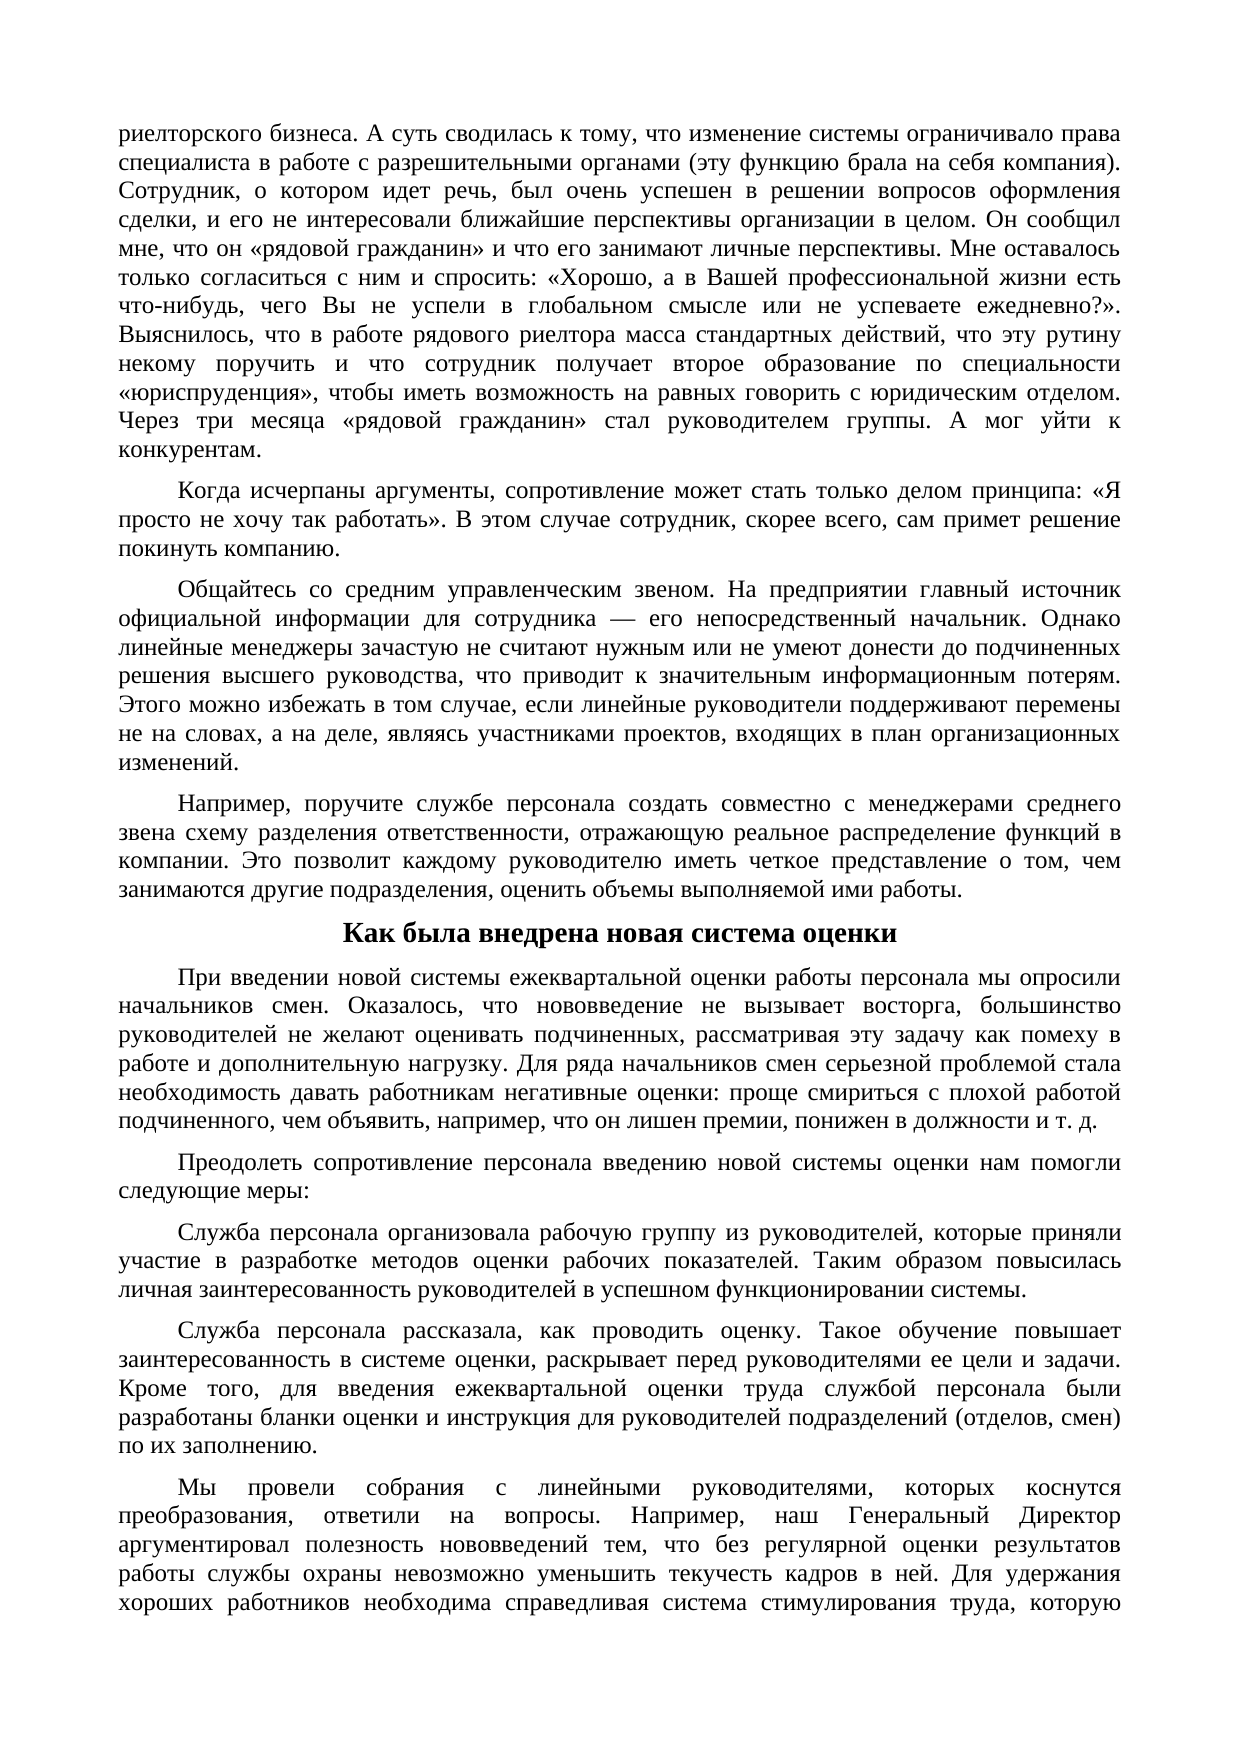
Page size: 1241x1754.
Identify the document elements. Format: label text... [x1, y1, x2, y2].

text Например, поручите службе персонала создать совместно с менеджерами среднего звена схему разделения ответственности, отражающую реальное распределение функций в компании. Это позволит каждому руководителю иметь четкое представление о том, чем занимаются другие подразделения, оценить объемы выполняемой ими работы. [118, 788, 1122, 903]
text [118, 118, 1122, 463]
text Преодолеть сопротивление персонала введению новой системы оценки нам помогли следующие меры: [118, 1147, 1122, 1204]
text Служба персонала организовала рабочую группу из руководителей, которые приняли участие в разработке методов оценки рабочих показателей. Таким образом повысилась личная заинтересованность руководителей в успешном функционировании системы. [118, 1217, 1122, 1303]
text Как была внедрена новая система оценки [118, 916, 1122, 949]
text Общайтесь со средним управленческим звеном. На предприятии главный источник официальной информации для сотрудника — его непосредственный начальник. Однако линейные менеджеры зачастую не считают нужным или не умеют донести до подчиненных решения высшего руководства, что приводит к значительным информационным потерям. Этого можно избежать в том случае, если линейные руководители поддерживают перемены не на словах, а на деле, являясь участниками проектов, входящих в план организационных изменений. [118, 574, 1122, 776]
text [118, 1472, 1122, 1615]
text Служба персонала рассказала, как проводить оценку. Такое обучение повышает заинтересованность в системе оценки, раскрывает перед руководителями ее цели и задачи. Кроме того, для введения ежеквартальной оценки труда службой персонала были разработаны бланки оценки и инструкция для руководителей подразделений (отделов, смен) по их заполнению. [118, 1315, 1122, 1459]
text Когда исчерпаны аргументы, сопротивление может стать только делом принципа: «Я просто не хочу так работать». В этом случае сотрудник, скорее всего, сам примет решение покинуть компанию. [118, 476, 1122, 562]
text При введении новой системы ежеквартальной оценки работы персонала мы опросили начальников смен. Оказалось, что нововведение не вызывает восторга, большинство руководителей не желают оценивать подчиненных, рассматривая эту задачу как помеху в работе и дополнительную нагрузку. Для ряда начальников смен серьезной проблемой стала необходимость давать работникам негативные оценки: проще смириться с плохой работой подчиненного, чем объявить, например, что он лишен премии, понижен в должности и т. д. [118, 962, 1122, 1134]
